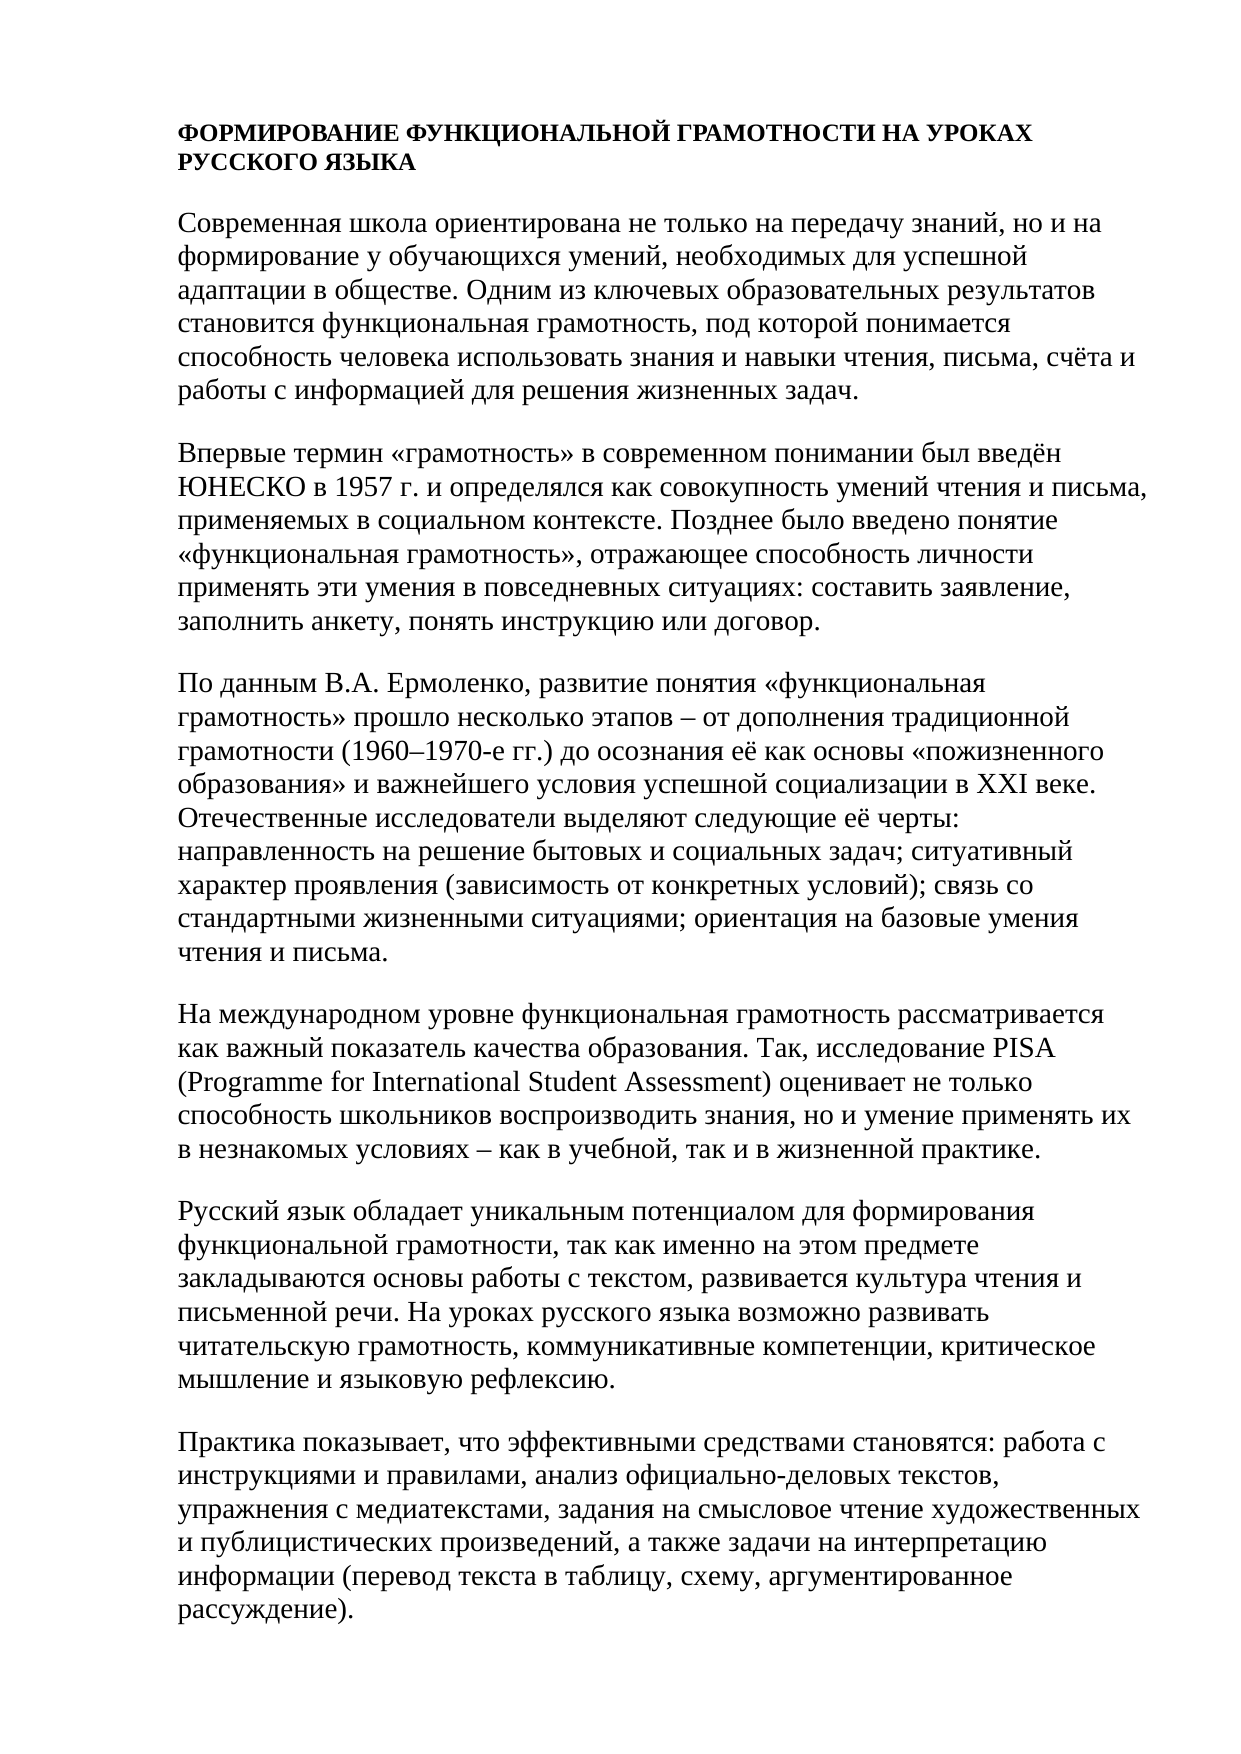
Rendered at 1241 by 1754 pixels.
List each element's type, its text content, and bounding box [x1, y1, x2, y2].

text Практика показывает, что эффективными средствами становятся: работа с инструкциями и правилами, анализ официально-деловых текстов, упражнения с медиатекстами, задания на смысловое чтение художественных и публицистических произведений, а также задачи на интерпретацию информации (перевод текста в таблицу, схему, аргументированное рассуждение). [177, 1424, 1152, 1625]
text ФОРМИРОВАНИЕ ФУНКЦИОНАЛЬНОЙ ГРАМОТНОСТИ НА УРОКАХ РУССКОГО ЯЗЫКА [177, 118, 1152, 176]
text Современная школа ориентирована не только на передачу знаний, но и на формирование у обучающихся умений, необходимых для успешной адаптации в обществе. Одним из ключевых образовательных результатов становится функциональная грамотность, под которой понимается способность человека использовать знания и навыки чтения, письма, счёта и работы с информацией для решения жизненных задач. [177, 205, 1152, 406]
text По данным В.А. Ермоленко, развитие понятия «функциональная грамотность» прошло несколько этапов – от дополнения традиционной грамотности (1960–1970-е гг.) до осознания её как основы «пожизненного образования» и важнейшего условия успешной социализации в XXI веке. Отечественные исследователи выделяют следующие её черты: направленность на решение бытовых и социальных задач; ситуативный характер проявления (зависимость от конкретных условий); связь со стандартными жизненными ситуациями; ориентация на базовые умения чтения и письма. [177, 666, 1152, 967]
text На международном уровне функциональная грамотность рассматривается как важный показатель качества образования. Так, исследование PISA (Programme for International Student Assessment) оценивает не только способность школьников воспроизводить знания, но и умение применять их в незнакомых условиях – как в учебной, так и в жизненной практике. [177, 997, 1152, 1164]
text Русский язык обладает уникальным потенциалом для формирования функциональной грамотности, так как именно на этом предмете закладываются основы работы с текстом, развивается культура чтения и письменной речи. На уроках русского языка возможно развивать читательскую грамотность, коммуникативные компетенции, критическое мышление и языковую рефлексию. [177, 1193, 1152, 1395]
text Впервые термин «грамотность» в современном понимании был введён ЮНЕСКО в 1957 г. и определялся как совокупность умений чтения и письма, применяемых в социальном контексте. Позднее было введено понятие «функциональная грамотность», отражающее способность личности применять эти умения в повседневных ситуациях: составить заявление, заполнить анкету, понять инструкцию или договор. [177, 435, 1152, 636]
